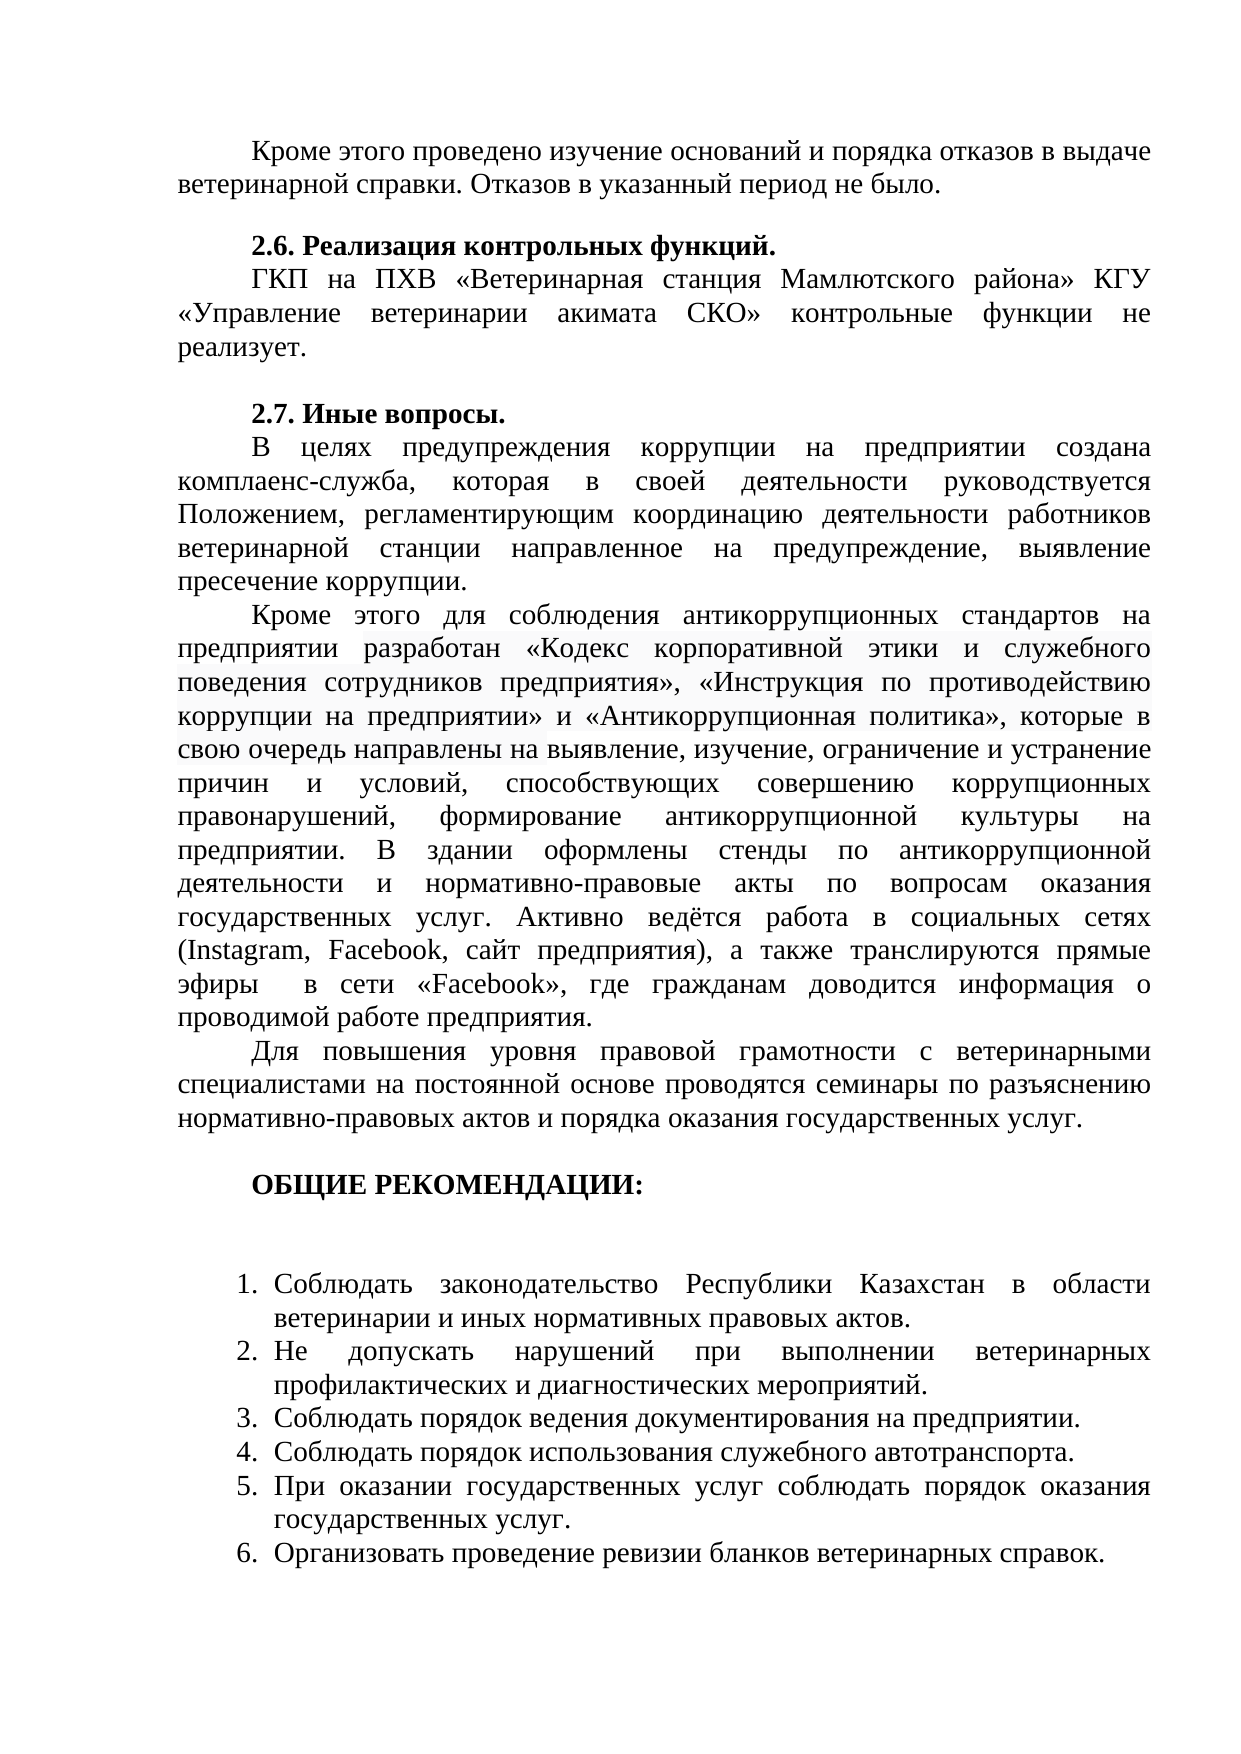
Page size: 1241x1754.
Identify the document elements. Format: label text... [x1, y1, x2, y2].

text ГКП на ПХВ «Ветеринарная станция Мамлютского района» КГУ «Управление ветеринарии акимата СКО» контрольные функции не реализует. [177, 262, 1152, 362]
text 2.7. Иные вопросы. [177, 396, 1152, 429]
text Кроме этого проведено изучение оснований и порядка отказов в выдаче ветеринарной справки. Отказов в указанный период не было. [177, 133, 1152, 200]
list Не допускать нарушений при выполнении ветеринарных профилактических и диагностических мероприятий. [236, 1333, 1152, 1401]
text ОБЩИЕ РЕКОМЕНДАЦИИ: [177, 1167, 1152, 1265]
text 2.6. Реализация контрольных функций. [177, 228, 1152, 262]
list При оказании государственных услуг соблюдать порядок оказания государственных услуг. [236, 1468, 1152, 1535]
text Для повышения уровня правовой грамотности с ветеринарными специалистами на постоянной основе проводятся семинары по разъяснению нормативно-правовых актов и порядка оказания государственных услуг. [177, 1033, 1152, 1134]
text В целях предупреждения коррупции на предприятии создана комплаенс-служба, которая в своей деятельности руководствуется Положением, регламентирующим координацию деятельности работников ветеринарной станции направленное на предупреждение, выявление пресечение коррупции. [177, 429, 1152, 597]
list Организовать проведение ревизии бланков ветеринарных справок. [236, 1535, 1152, 1633]
list Соблюдать законодательство Республики Казахстан в области ветеринарии и иных нормативных правовых актов. [236, 1266, 1152, 1333]
list Соблюдать порядок использования служебного автотранспорта. [236, 1434, 1152, 1468]
list Соблюдать порядок ведения документирования на предприятии. [236, 1401, 1152, 1434]
text Кроме этого для соблюдения антикоррупционных стандартов на предприятии разработан «Кодекс корпоративной этики и служебного поведения сотрудников предприятия», «Инструкция по противодействию коррупции на предприятии» и «Антикоррупционная политика», которые в свою очередь направлены на выявление, изучение, ограничение и устранение причин и условий, способствующих совершению коррупционных правонарушений, формирование антикоррупционной культуры на предприятии. В здании оформлены стенды по антикоррупционной деятельности и нормативно-правовые акты по вопросам оказания государственных услуг. Активно ведётся работа в социальных сетях (Instagram, Facebook, сайт предприятия), а также транслируются прямые эфиры в сети «Facebook», где гражданам доводится информация о проводимой работе предприятия. [177, 597, 1152, 664]
text Кроме этого для соблюдения антикоррупционных стандартов на предприятии разработан «Кодекс корпоративной этики и служебного поведения сотрудников предприятия», «Инструкция по противодействию коррупции на предприятии» и «Антикоррупционная политика», которые в свою очередь направлены на выявление, изучение, ограничение и устранение причин и условий, способствующих совершению коррупционных правонарушений, формирование антикоррупционной культуры на предприятии. В здании оформлены стенды по антикоррупционной деятельности и нормативно-правовые акты по вопросам оказания государственных услуг. Активно ведётся работа в социальных сетях (Instagram, Facebook, сайт предприятия), а также транслируются прямые эфиры в сети «Facebook», где гражданам доводится информация о проводимой работе предприятия. [177, 731, 1152, 1033]
